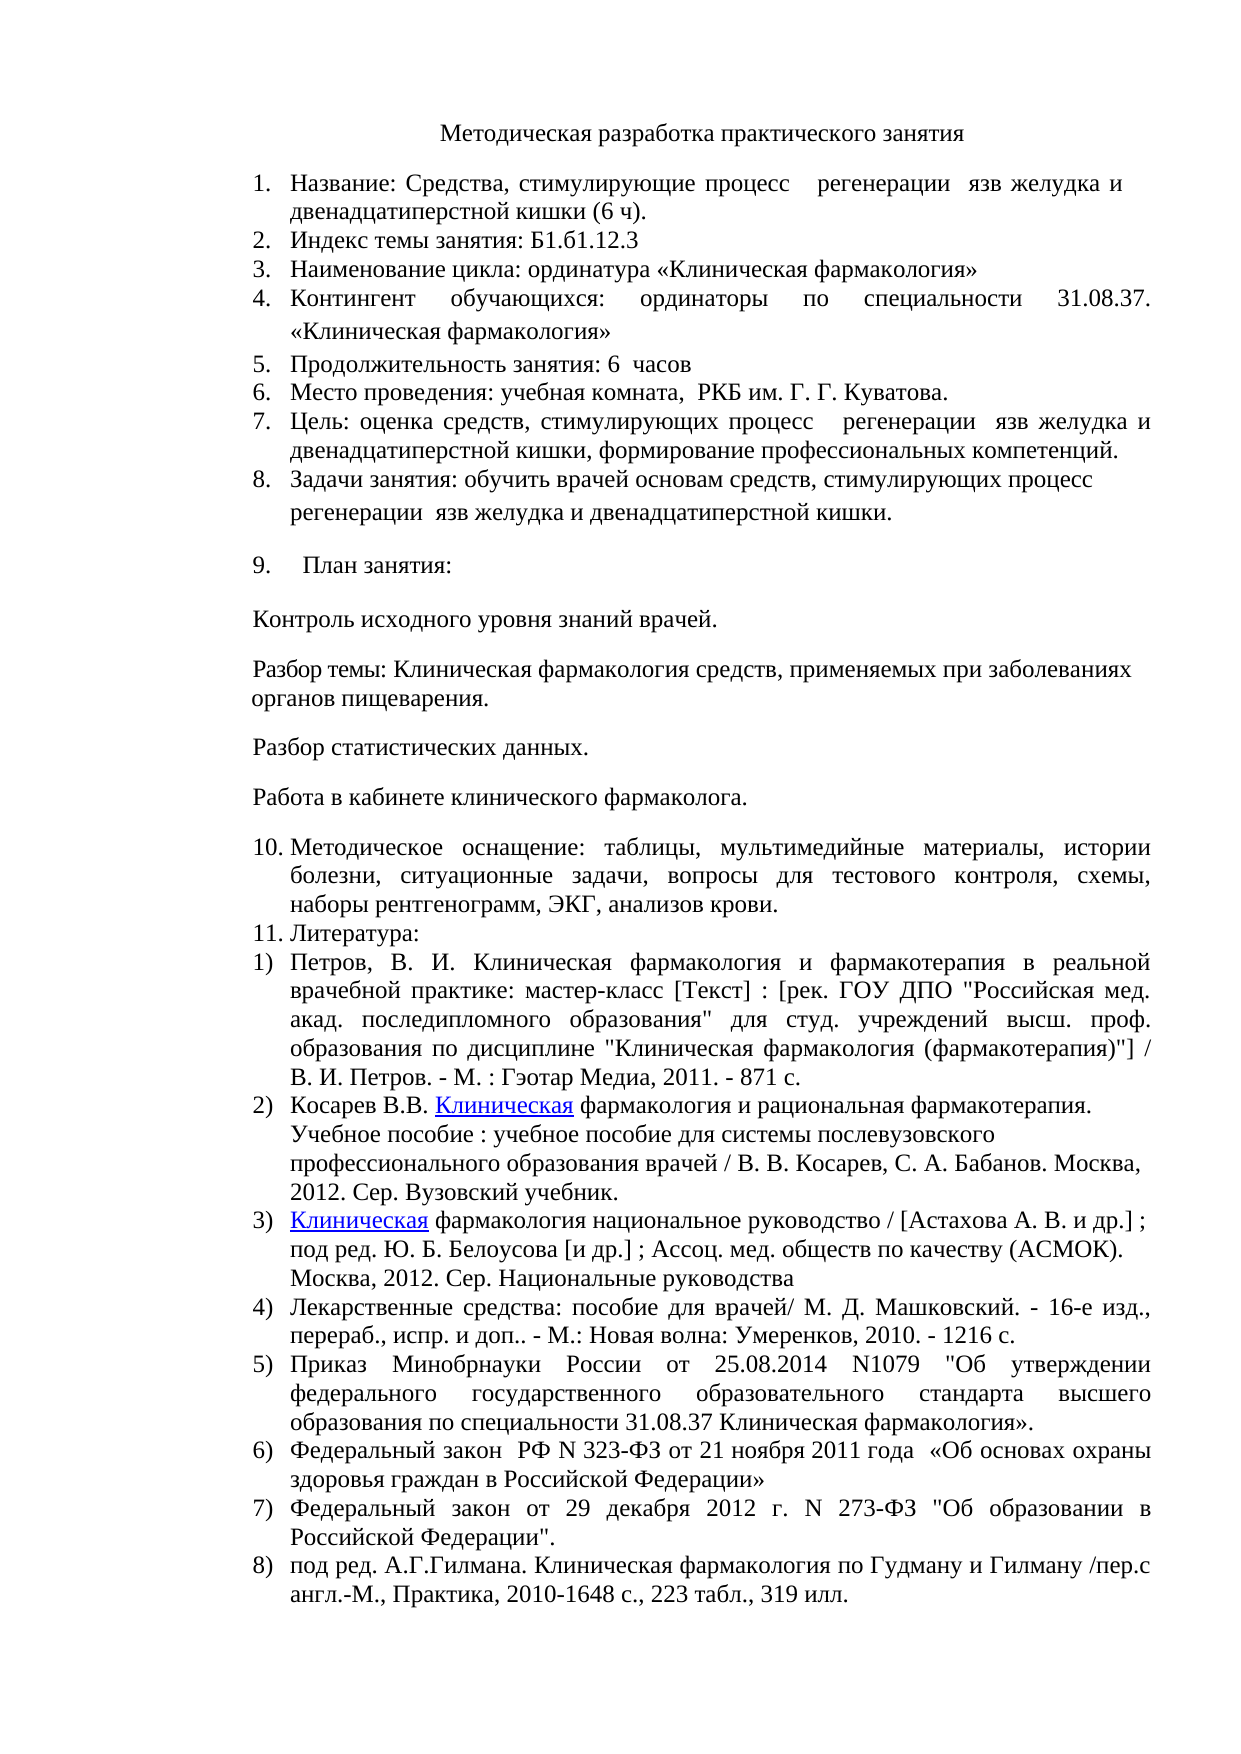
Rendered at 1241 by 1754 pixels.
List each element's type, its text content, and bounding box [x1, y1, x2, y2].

text Контроль исходного уровня знаний врачей. [252, 604, 1152, 633]
list Петров, В. И. Клиническая фармакология и фармакотерапия в реальной врачебной практике: мастер-класс [Текст] : [рек. ГОУ ДПО "Российская мед. акад. последипломного образования" для студ. учреждений высш. проф. образования по дисциплине "Клиническая фармакология (фармакотерапия)"] / В. И. Петров. - М. : Гэотар Медиа, 2011. - 871 с. [252, 947, 1152, 1090]
list План занятия: [252, 551, 1152, 579]
list Цель: оценка средств, стимулирующих процесс регенерации язв желудка и двенадцатиперстной кишки, формирование профессиональных компетенций. [252, 406, 1152, 464]
list Лекарственные средства: пособие для врачей/ М. Д. Машковский. - 16-е изд., перераб., испр. и доп.. - М.: Новая волна: Умеренков, 2010. - 1216 с. [252, 1292, 1152, 1349]
list Задачи занятия: обучить врачей основам средств, стимулирующих процесс регенерации язв желудка и двенадцатиперстной кишки. [252, 464, 1152, 526]
list Литература: [252, 918, 1152, 947]
list Контингент обучающихся: ординаторы по специальности 31.08.37. «Клиническая фармакология» [252, 283, 1152, 344]
text Разбор темы: Клиническая фармакология средств, применяемых при заболеваниях органов пищеварения. [251, 654, 1152, 712]
text Методическая разработка практического занятия [177, 118, 1152, 147]
text Разбор статистических данных. [251, 732, 1152, 761]
list Наименование цикла: ординатура «Клиническая фармакология» [252, 254, 1124, 283]
title под ред. А.Г.Гилмана. Клиническая фармакология по Гудману и Гилману /пер.с англ.-М., Практика, 2010-1648 с., 223 табл., 319 илл. [252, 1550, 1152, 1608]
list Место проведения: учебная комната, РКБ им. Г. Г. Куватова. [252, 377, 1152, 406]
title Федеральный закон от 29 декабря 2012 г. N 273-ФЗ "Об образовании в Российской Федерации". [252, 1493, 1152, 1550]
list Продолжительность занятия: 6 часов [252, 349, 1152, 377]
list Методическое оснащение: таблицы, мультимедийные материалы, истории болезни, ситуационные задачи, вопросы для тестового контроля, схемы, наборы рентгенограмм, ЭКГ, анализов крови. [252, 832, 1152, 918]
list Индекс темы занятия: Б1.б1.12.3 [252, 225, 1124, 254]
text Работа в кабинете клинического фармаколога. [252, 782, 1152, 811]
list Название: Средства, стимулирующие процесс регенерации язв желудка и двенадцатиперстной кишки (6 ч). [252, 168, 1124, 225]
list Косарев В.В. Клиническая фармакология и рациональная фармакотерапия. Учебное пособие : учебное пособие для системы послевузовского профессионального образования врачей / В. В. Косарев, С. А. Бабанов. Москва, 2012. Сер. Вузовский учебник. [252, 1090, 1152, 1205]
list Клиническая фармакология национальное руководство / [Астахова А. В. и др.] ; под ред. Ю. Б. Белоусова [и др.] ; Ассоц. мед. обществ по качеству (АСМОК). Москва, 2012. Сер. Национальные руководства [252, 1205, 1152, 1292]
title Федеральный закон РФ N 323-ФЗ от 21 ноября 2011 года «Об основах охраны здоровья граждан в Российской Федерации» [252, 1435, 1152, 1493]
list Приказ Минобрнауки России от 25.08.2014 N1079 "Об утверждении федерального государственного образовательного стандарта высшего образования по специальности 31.08.37 Клиническая фармакология». [252, 1349, 1152, 1435]
